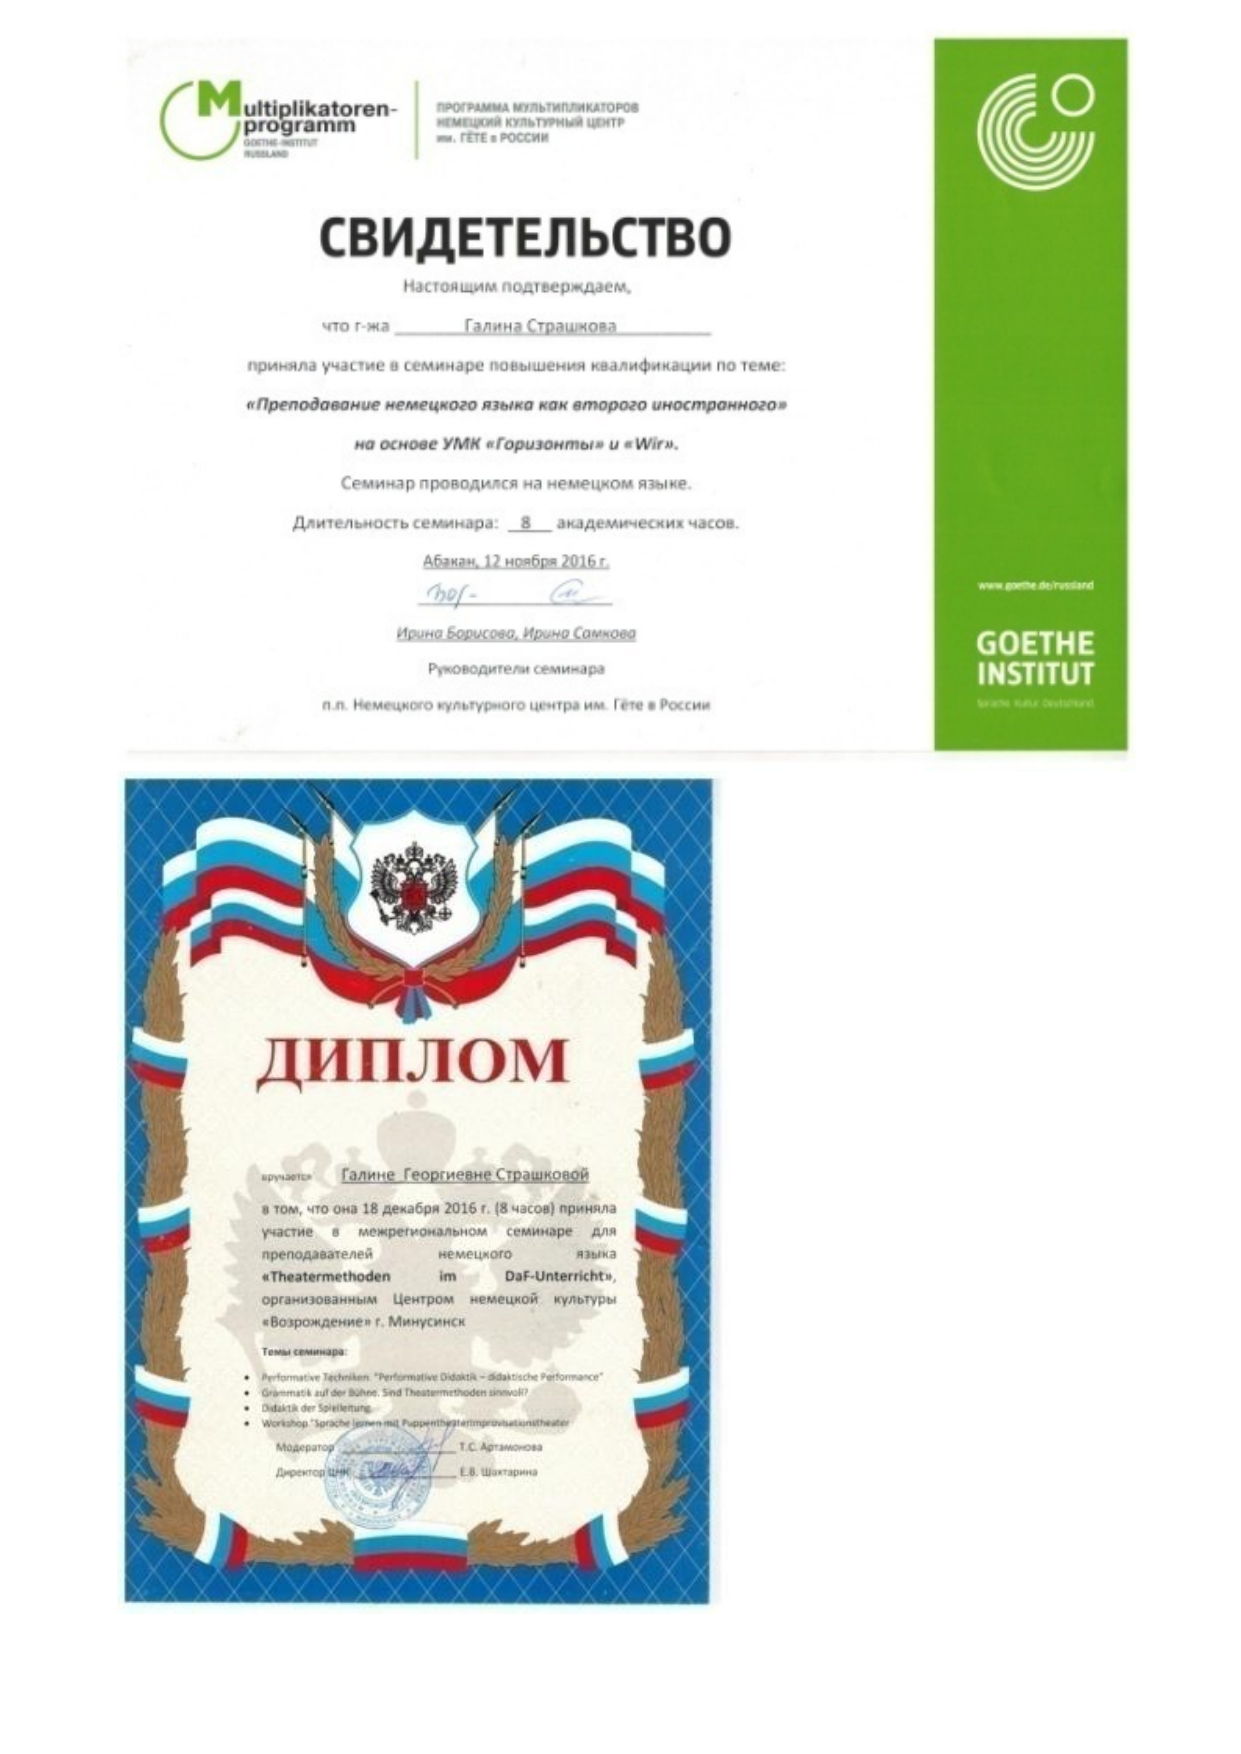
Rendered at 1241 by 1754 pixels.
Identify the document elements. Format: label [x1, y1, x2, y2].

picture [117, 29, 1139, 1614]
